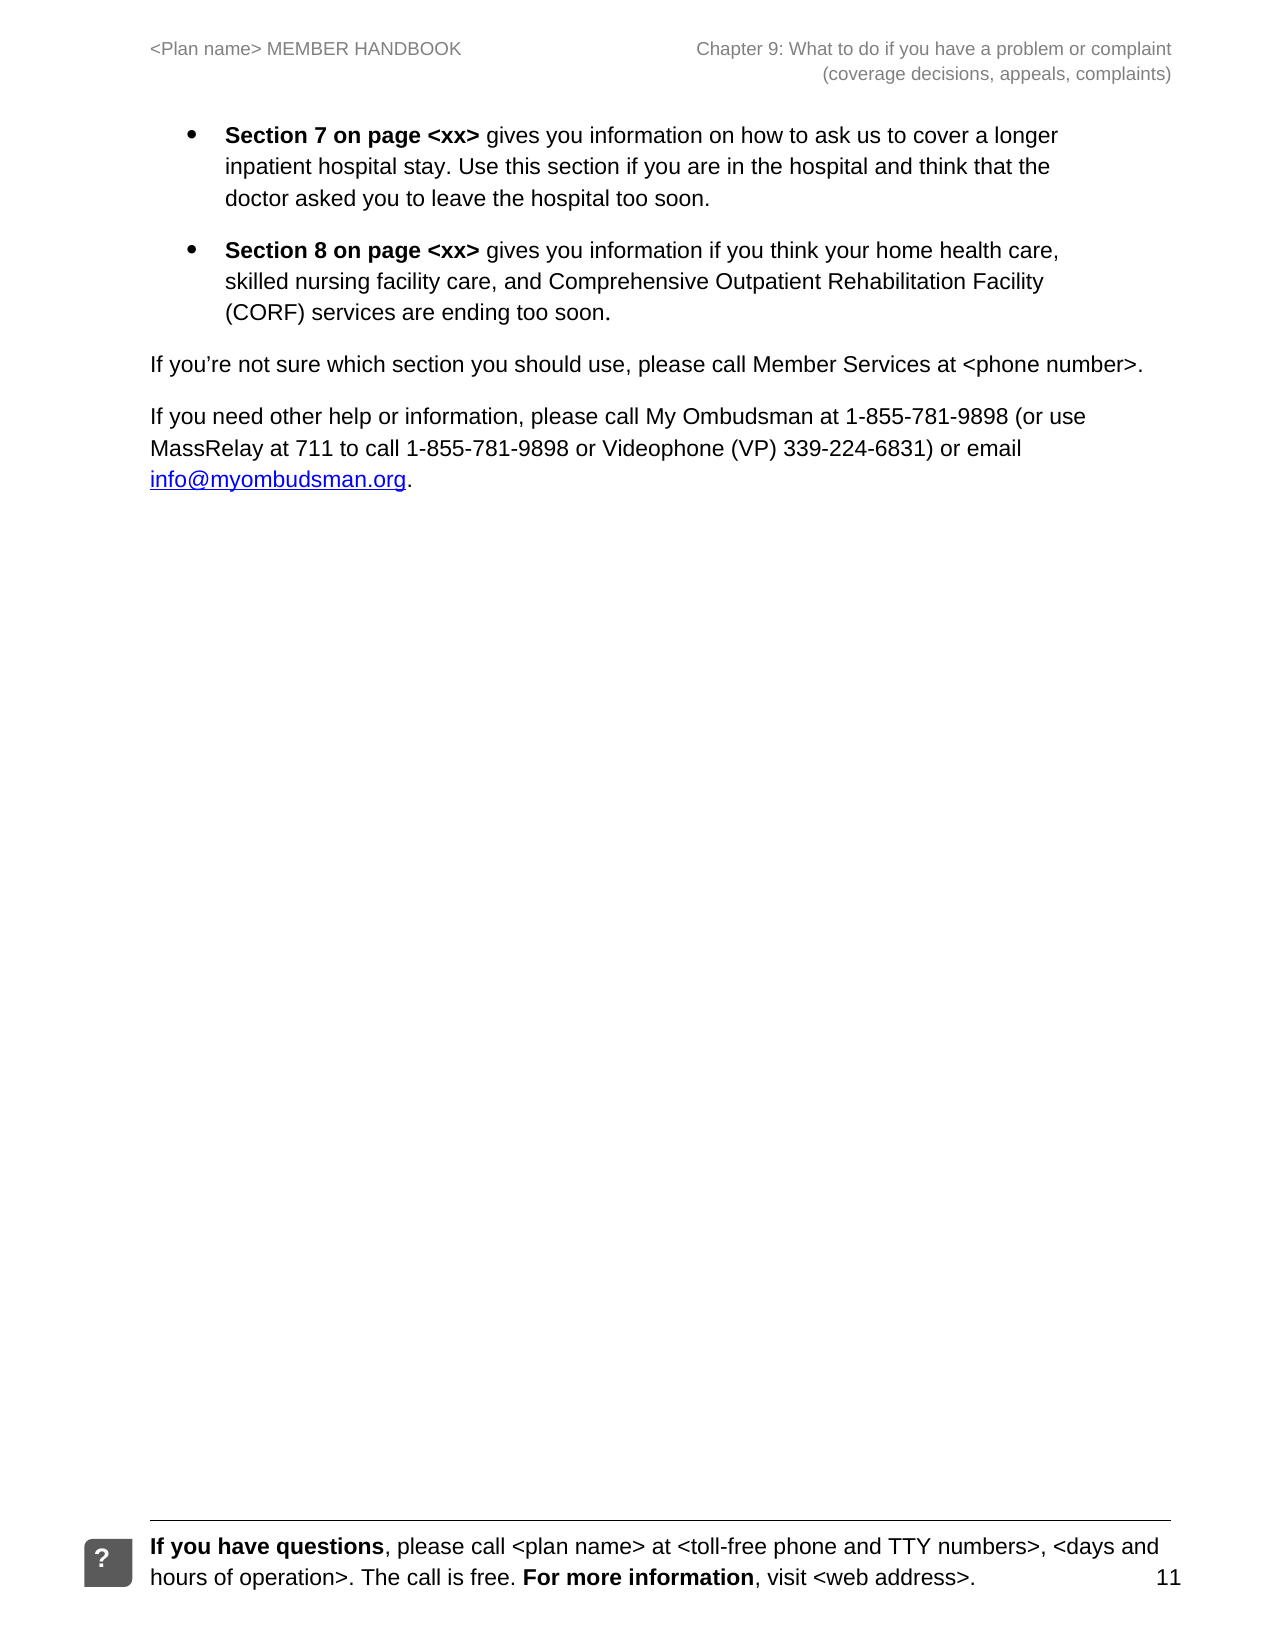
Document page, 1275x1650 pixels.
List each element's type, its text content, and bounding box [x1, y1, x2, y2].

list Section 8 on page <xx> gives you information if you think your home health care, skilled nursing facility care, and Comprehensive Outpatient Rehabilitation Facility (CORF) services are ending too soon. [187, 233, 1096, 327]
text If you’re not sure which section you should use, please call Member Services at <phone number>. [150, 348, 1171, 379]
list Section 7 on page <xx> gives you information on how to ask us to cover a longer inpatient hospital stay. Use this section if you are in the hospital and think that the doctor asked you to leave the hospital too soon. [187, 118, 1096, 212]
text If you need other help or information, please call My Ombudsman at 1-855-781-9898 (or use MassRelay at 711 to call 1-855-781-9898 or Videophone (VP) 339-224-6831) or email info@myombudsman.org. [150, 400, 1171, 493]
